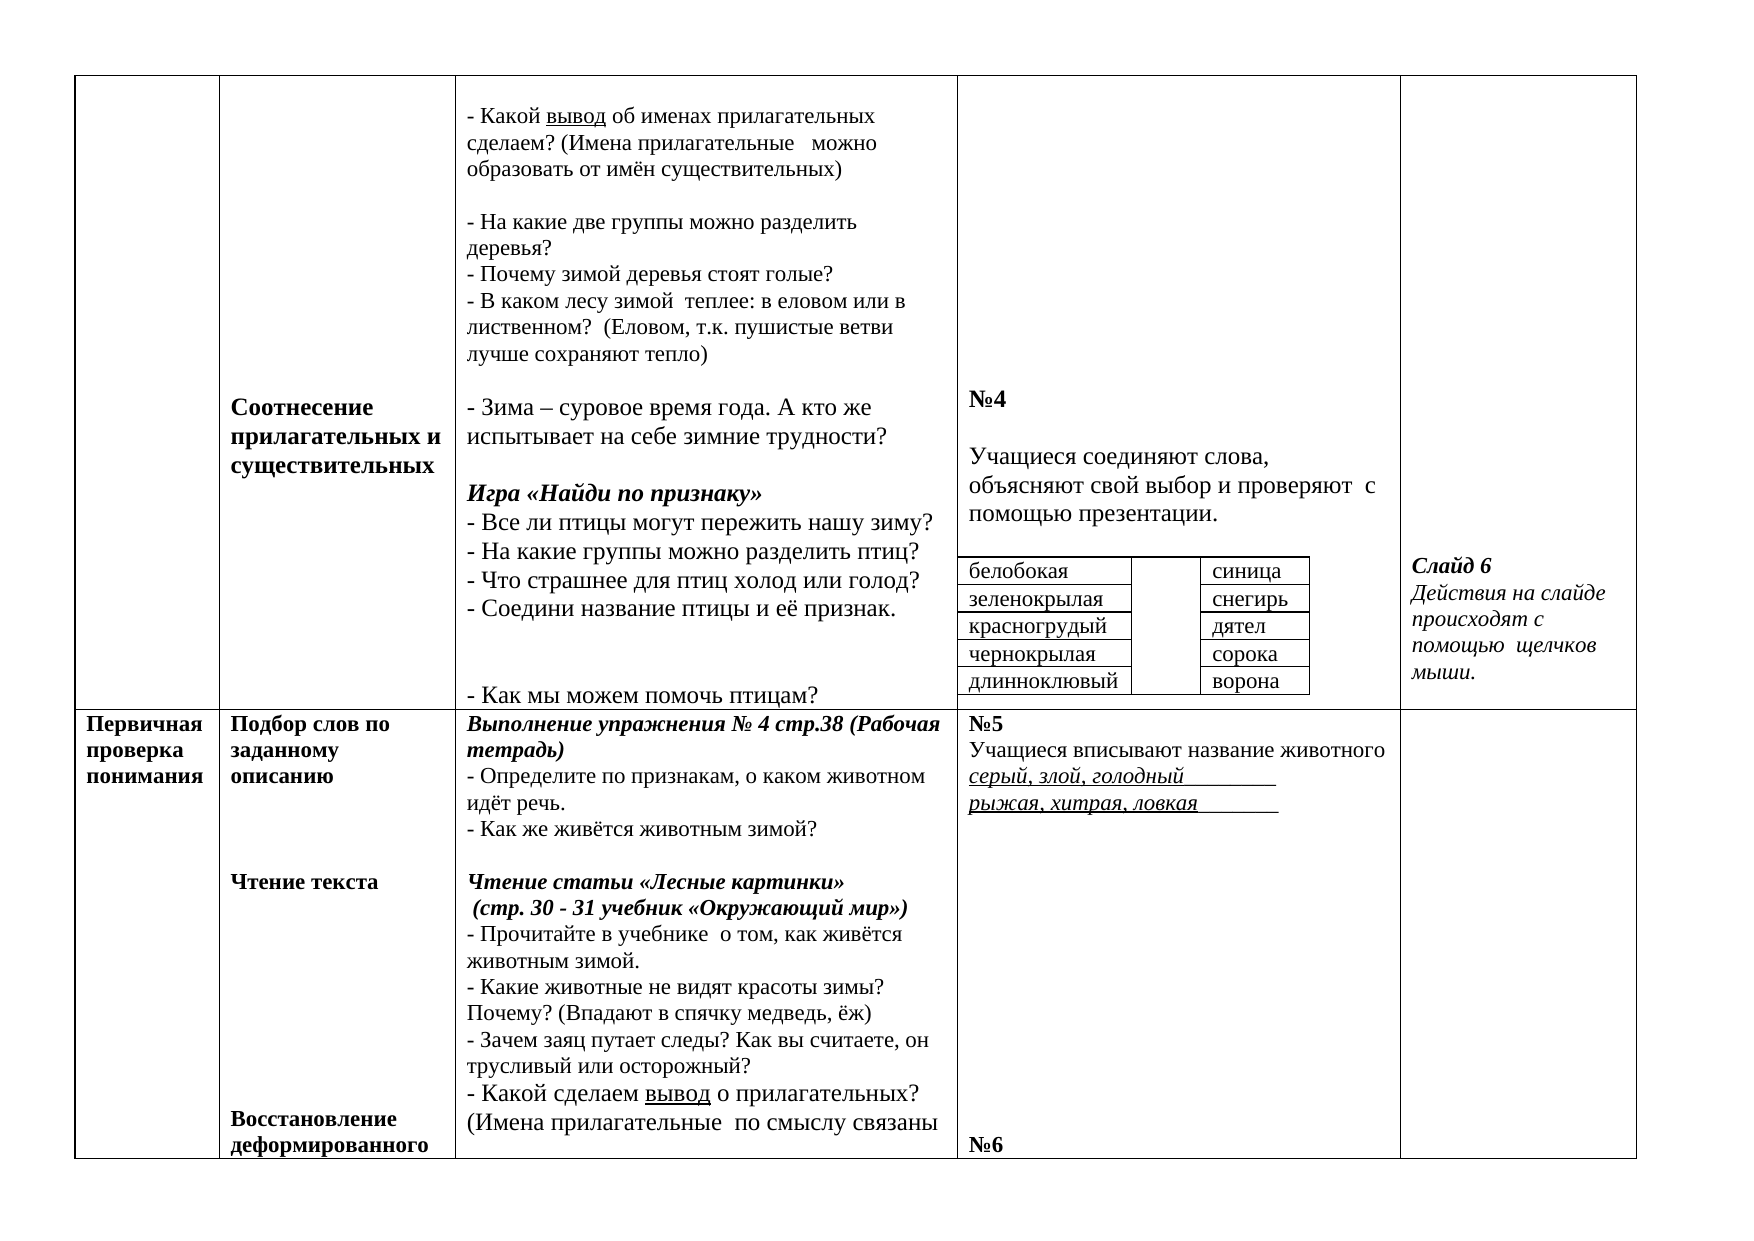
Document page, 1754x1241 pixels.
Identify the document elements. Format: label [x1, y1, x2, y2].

table_cell [456, 710, 957, 1158]
table_cell [958, 76, 1400, 708]
table_cell [456, 76, 957, 708]
table_cell [1401, 710, 1636, 1158]
table_cell [220, 710, 455, 1158]
table_cell [220, 76, 455, 708]
table_cell [76, 710, 219, 1158]
table_cell [1401, 76, 1636, 708]
table_cell [958, 710, 1400, 1158]
table_cell [76, 76, 219, 708]
